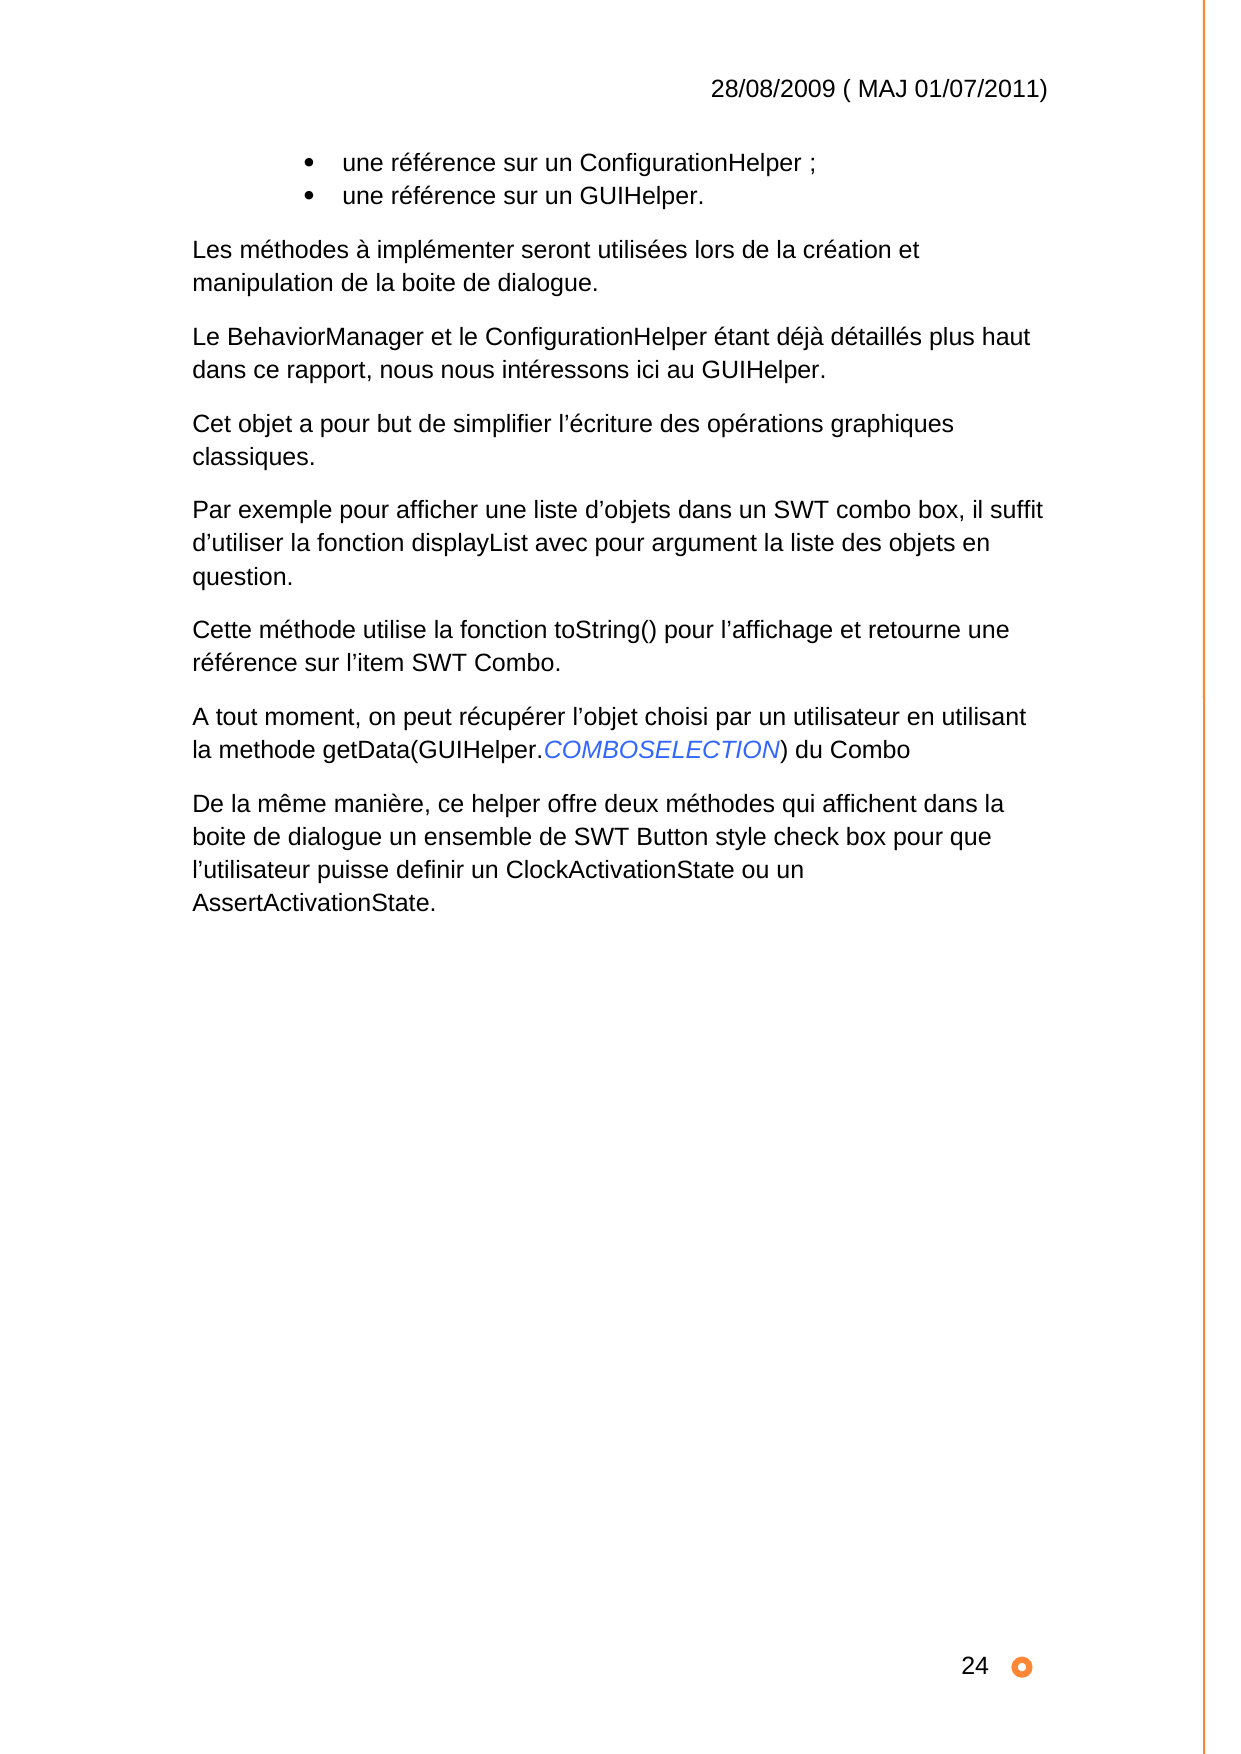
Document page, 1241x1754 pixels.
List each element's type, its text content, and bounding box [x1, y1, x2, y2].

text Cette méthode utilise la fonction toString() pour l’affichage et retourne une référence sur l’item SWT Combo. [192, 615, 1048, 677]
text Les méthodes à implémenter seront utilisées lors de la création et manipulation de la boite de dialogue. [192, 235, 1048, 297]
list une référence sur un GUIHelper. [304, 181, 1048, 210]
text De la même manière, ce helper offre deux méthodes qui affichent dans la boite de dialogue un ensemble de SWT Button style check box pour que l’utilisateur puisse definir un ClockActivationState ou un AssertActivationState. [192, 789, 1048, 917]
list une référence sur un ConfigurationHelper ; [304, 148, 1048, 177]
text A tout moment, on peut récupérer l’objet choisi par un utilisateur en utilisant la methode getData(GUIHelper.COMBOSELECTION) du Combo [192, 702, 1048, 764]
text Cet objet a pour but de simplifier l’écriture des opérations graphiques classiques. [192, 408, 1048, 470]
text Par exemple pour afficher une liste d’objets dans un SWT combo box, il suffit d’utiliser la fonction displayList avec pour argument la liste des objets en question. [192, 495, 1048, 590]
text Le BehaviorManager et le ConfigurationHelper étant déjà détaillés plus haut dans ce rapport, nous nous intéressons ici au GUIHelper. [192, 322, 1048, 383]
